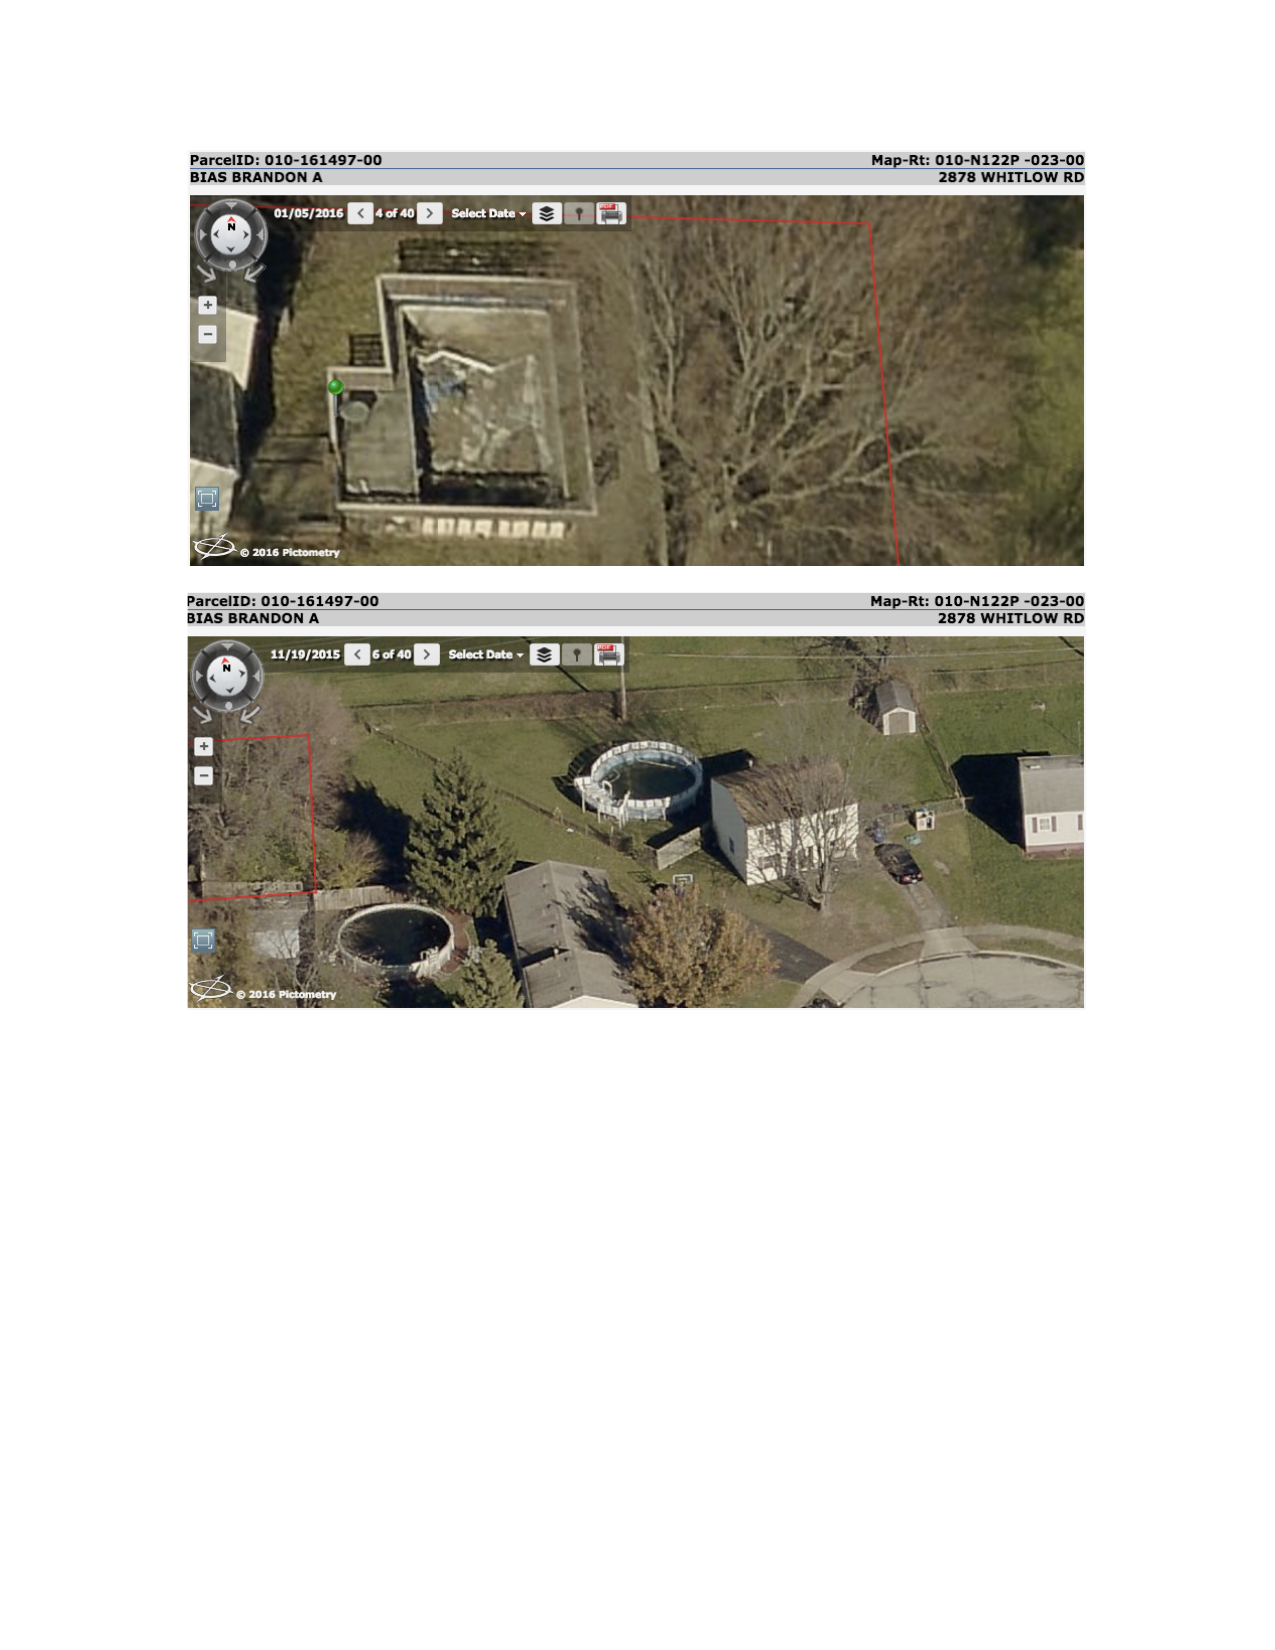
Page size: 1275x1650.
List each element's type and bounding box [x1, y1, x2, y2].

picture [187, 150, 1087, 566]
picture [187, 592, 1087, 1010]
